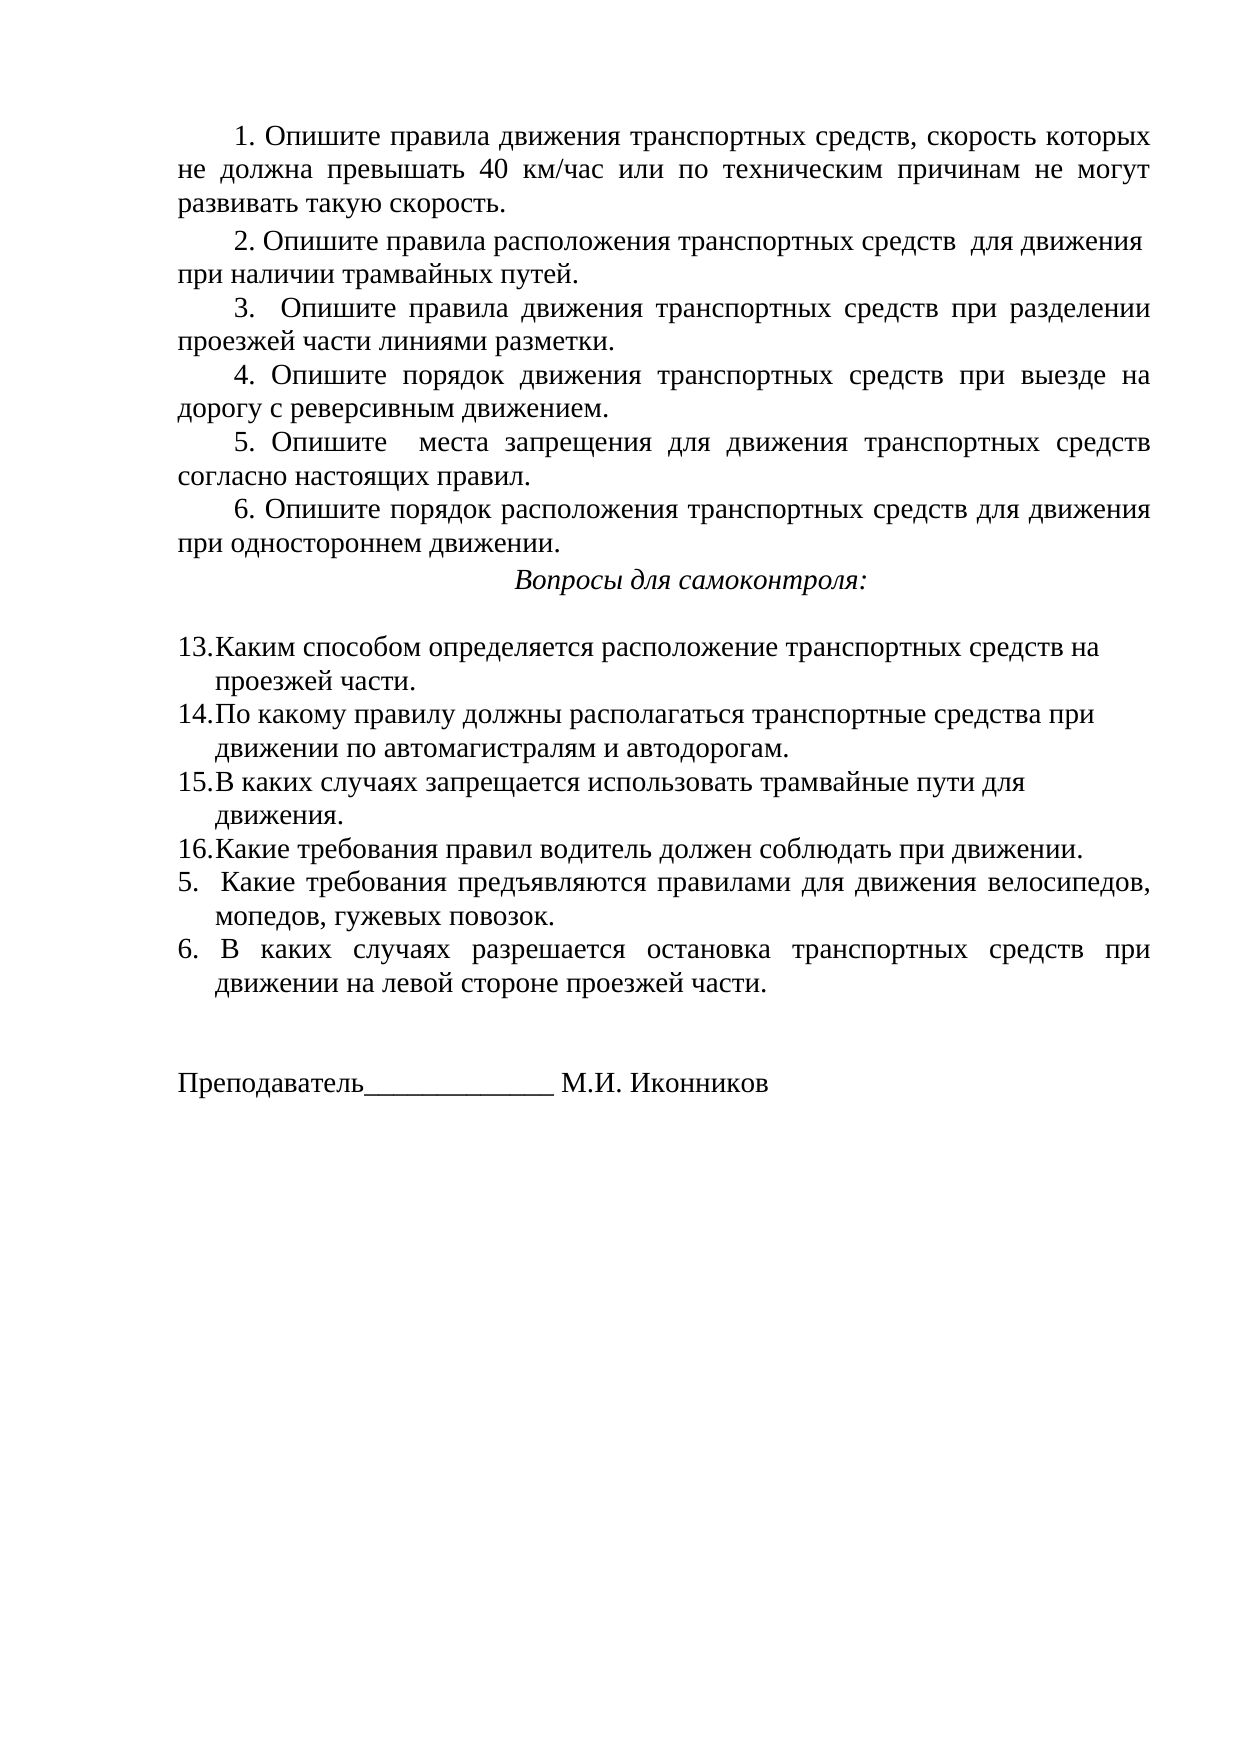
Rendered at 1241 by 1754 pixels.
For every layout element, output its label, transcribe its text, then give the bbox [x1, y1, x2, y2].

list Каким способом определяется расположение транспортных средств на проезжей части. [177, 629, 1152, 697]
text 3. Опишите правила движения транспортных средств при разделении проезжей части линиями разметки. [177, 290, 1152, 357]
list В каких случаях запрещается использовать трамвайные пути для движения. [177, 764, 1152, 831]
text 5. Опишите места запрещения для движения транспортных средств согласно настоящих правил. [177, 424, 1152, 491]
list По какому правилу должны располагаться транспортные средства при движении по автомагистралям и автодорогам. [177, 697, 1152, 764]
list Какие требования правил водитель должен соблюдать при движении. [177, 831, 1152, 864]
text 1. Опишите правила движения транспортных средств, скорость которых не должна превышать 40 км/час или по техническим причинам не могут развивать такую скорость. [177, 118, 1152, 219]
text 6. Опишите порядок расположения транспортных средств для движения при одностороннем движении. [177, 491, 1152, 558]
text 4. Опишите порядок движения транспортных средств при выезде на дорогу с реверсивным движением. [177, 357, 1152, 424]
subtitle Вопросы для самоконтроля: [177, 562, 1152, 596]
text Преподаватель_____________ М.И. Иконников [177, 1066, 1152, 1099]
subtitle 2. Опишите правила расположения транспортных средств для движения при наличии трамвайных путей. [177, 223, 1152, 290]
text 5. Какие требования предъявляются правилами для движения велосипедов, мопедов, гужевых повозок. [177, 864, 1152, 931]
text 6. В каких случаях разрешается остановка транспортных средств при движении на левой стороне проезжей части. [177, 931, 1152, 998]
